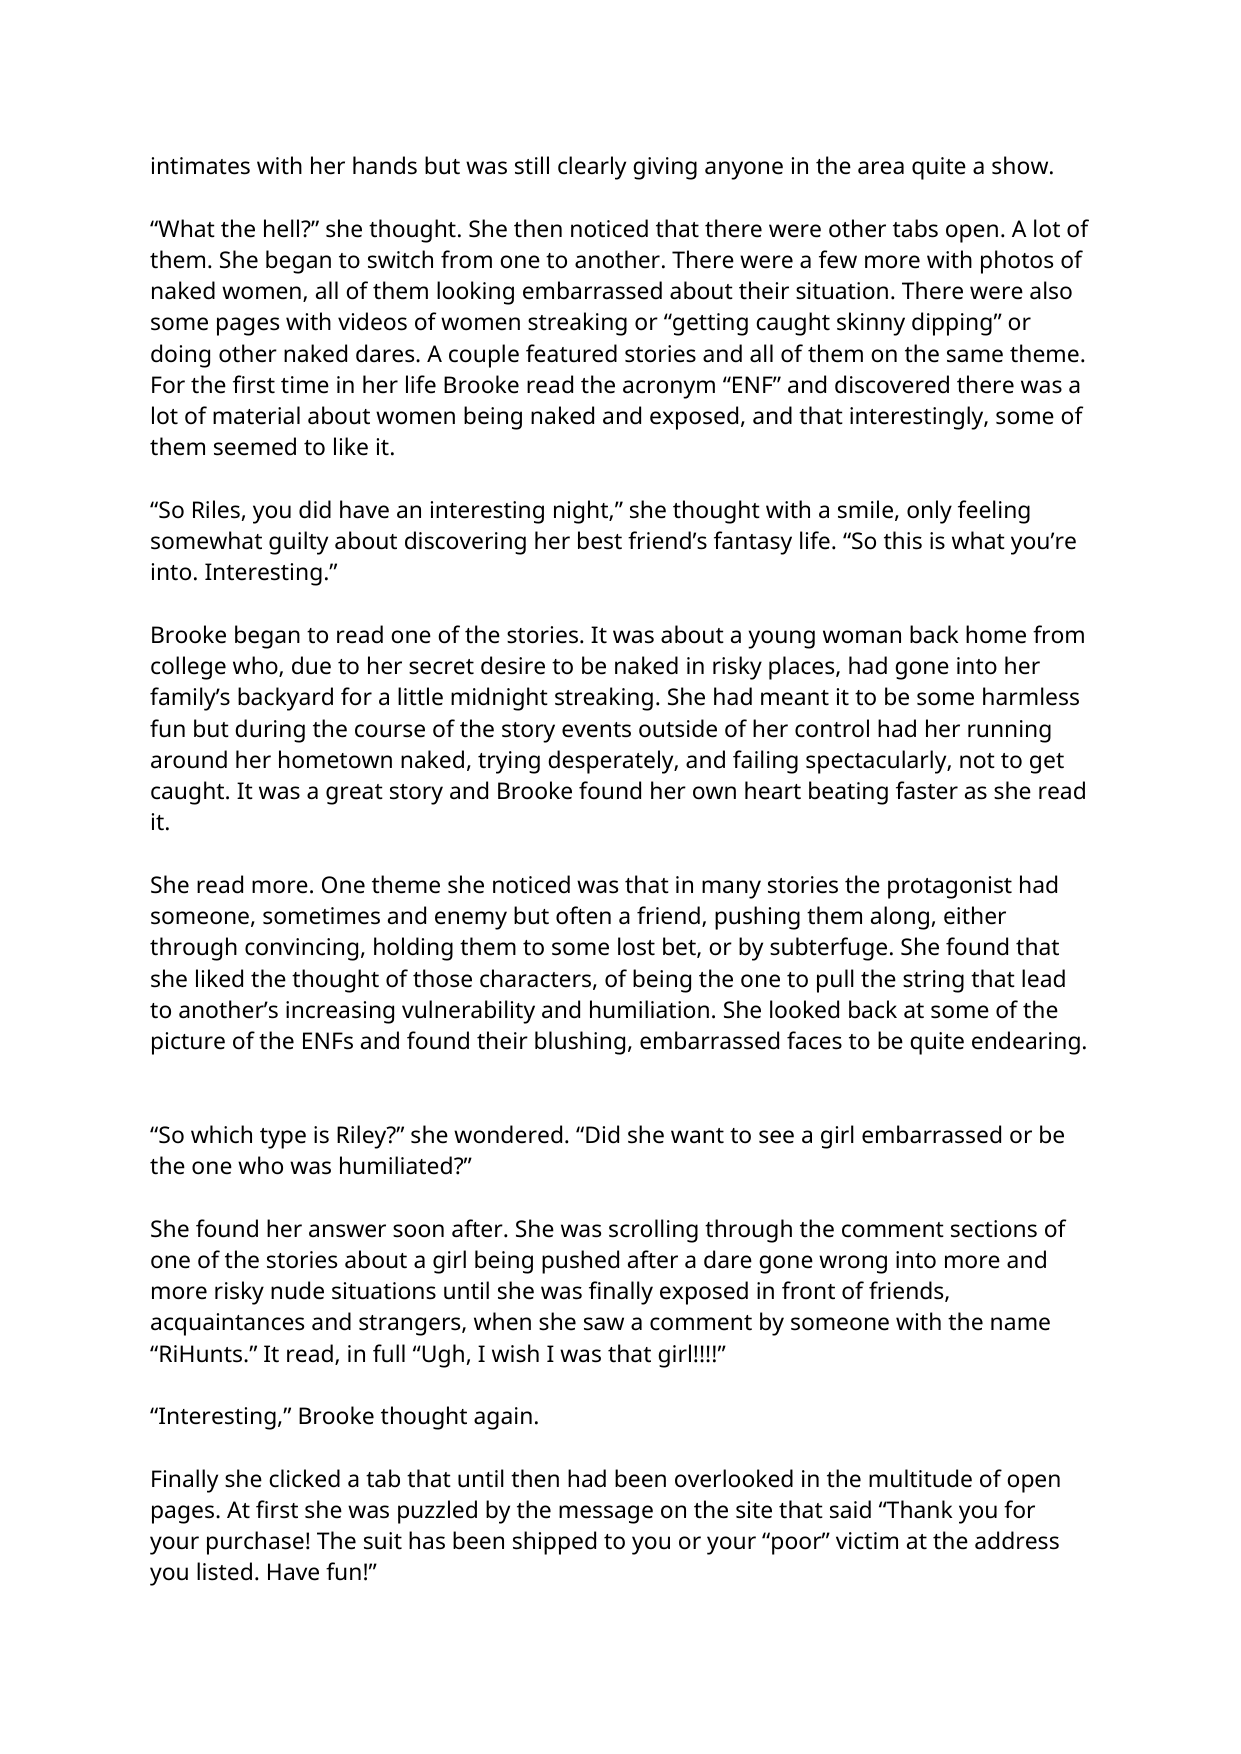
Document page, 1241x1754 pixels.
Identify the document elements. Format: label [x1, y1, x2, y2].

text [150, 150, 1090, 1587]
